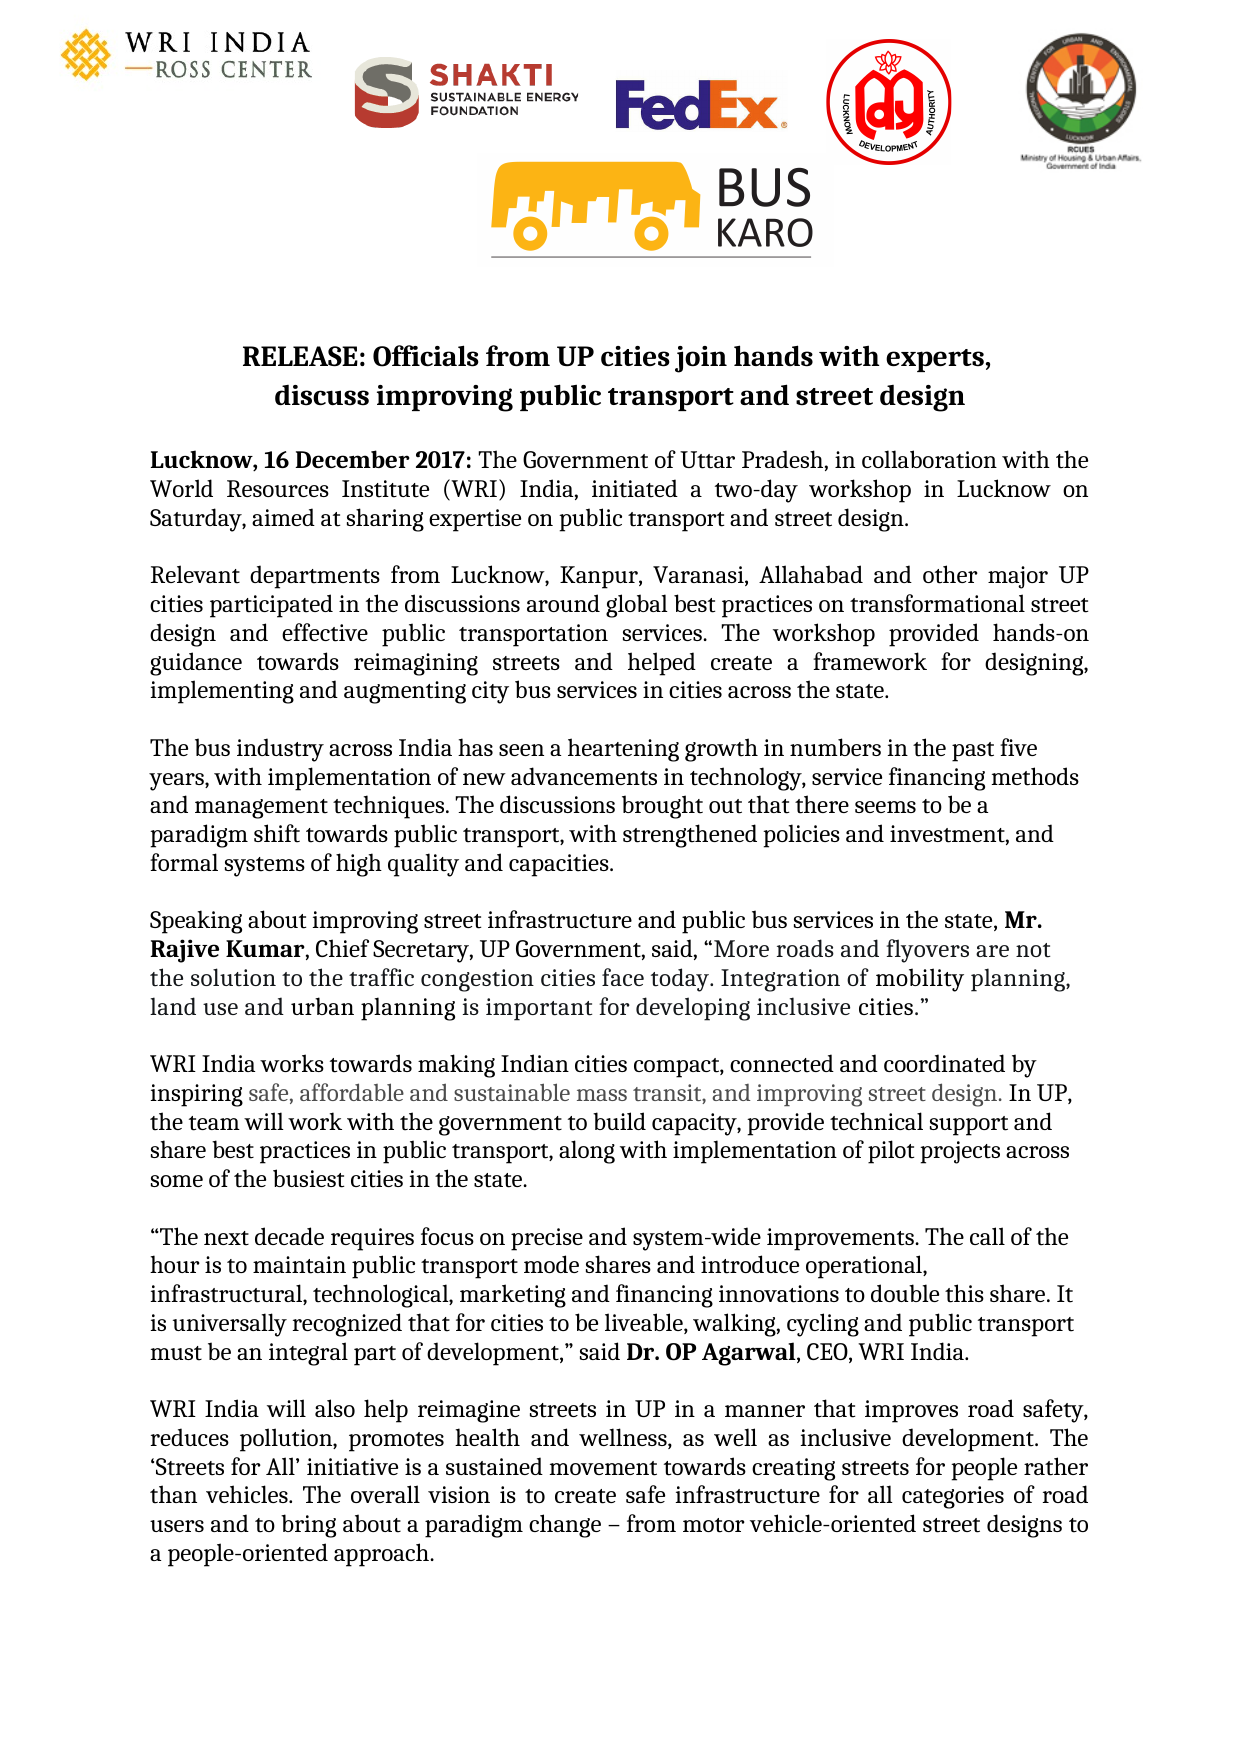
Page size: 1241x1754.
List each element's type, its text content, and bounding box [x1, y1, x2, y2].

text Lucknow, 16 December 2017: The Government of Uttar Pradesh, in collaboration with the World Resources Institute (WRI) India, initiated a two-day workshop in Lucknow on Saturday, aimed at sharing expertise on public transport and street design. [150, 446, 1090, 533]
picture [477, 39, 952, 267]
text WRI India will also help reimagine streets in UP in a manner that improves road safety, reduces pollution, promotes health and wellness, as well as inclusive development. The ‘Streets for All’ initiative is a sustained movement towards creating streets for people rather than vehicles. The overall vision is to create safe infrastructure for all categories of road users and to bring about a paradigm change – from motor vehicle-oriented street designs to a people-oriented approach. [150, 1395, 1090, 1568]
picture [50, 0, 322, 118]
text RELEASE: Officials from UP cities join hands with experts, discuss improving public transport and street design [150, 341, 1090, 413]
text Speaking about improving street infrastructure and public bus services in the state, Mr. Rajive Kumar, Chief Secretary, UP Government, said, “More roads and flyovers are not the solution to the traffic congestion cities face today. Integration of mobility planning, land use and urban planning is important for developing inclusive cities.” [150, 906, 1090, 1021]
picture [354, 57, 579, 128]
picture [615, 70, 788, 132]
text “The next decade requires focus on precise and system-wide improvements. The call of the hour is to maintain public transport mode shares and introduce operational, infrastructural, technological, marketing and financing innovations to double this share. It is universally recognized that for cities to be liveable, walking, cycling and public transport must be an integral part of development,” said Dr. OP Agarwal, CEO, WRI India. [150, 1223, 1090, 1366]
text WRI India works towards making Indian cities compact, connected and coordinated by inspiring safe, affordable and sustainable mass transit, and improving street design. In UP, the team will work with the government to build capacity, provide technical support and share best practices in public transport, along with implementation of pilot projects across some of the busiest cities in the state. [150, 1050, 1090, 1194]
picture [1018, 28, 1144, 173]
text The bus industry across India has seen a heartening growth in numbers in the past five years, with implementation of new advancements in technology, service financing methods and management techniques. The discussions brought out that there seems to be a paradigm shift towards public transport, with strengthened policies and investment, and formal systems of high quality and capacities. [150, 734, 1090, 878]
text Relevant departments from Lucknow, Kanpur, Varanasi, Allahabad and other major UP cities participated in the discussions around global best practices on transformational street design and effective public transportation services. The workshop provided hands-on guidance towards reimagining streets and helped create a framework for designing, implementing and augmenting city bus services in cities across the state. [150, 561, 1090, 705]
